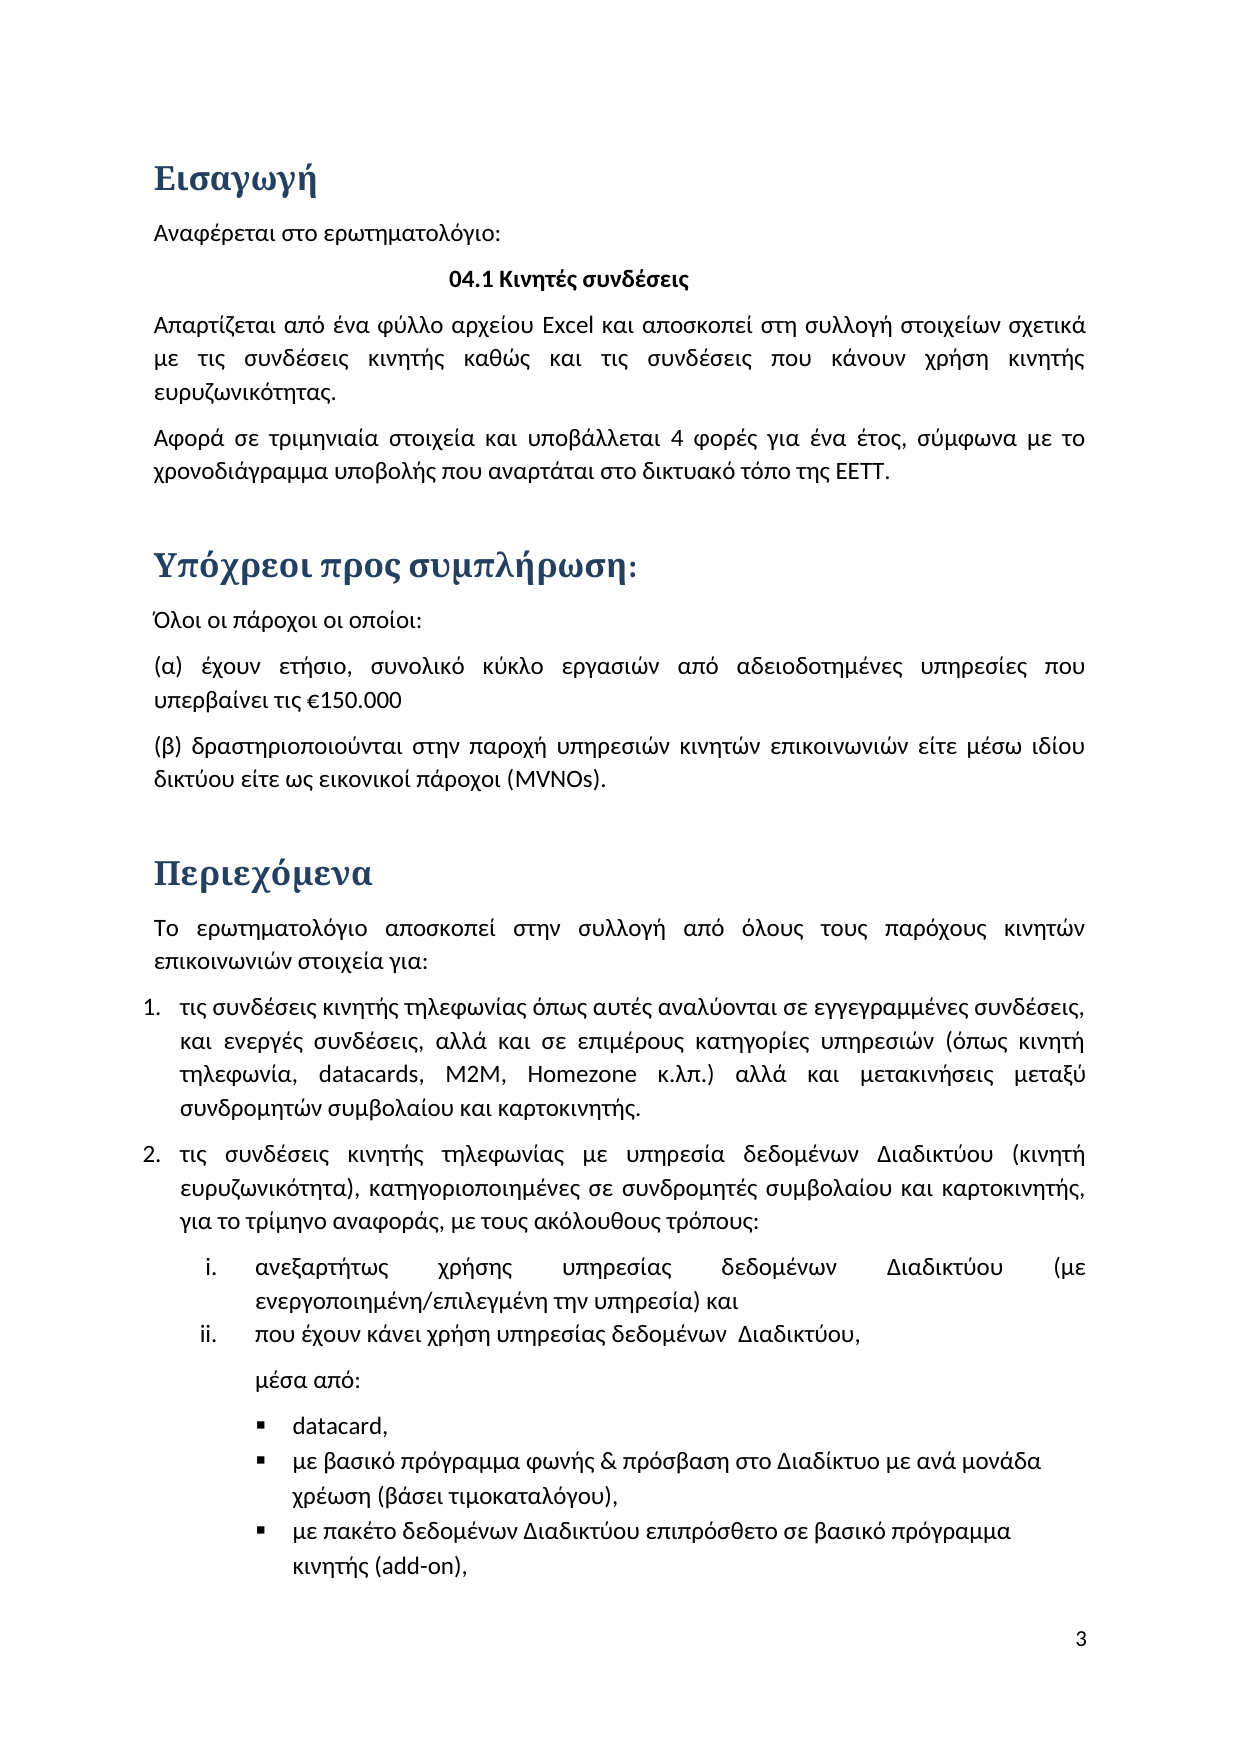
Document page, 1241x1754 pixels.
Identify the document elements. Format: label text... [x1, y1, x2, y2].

text μέσα από: [243, 1364, 1087, 1395]
list datacard, [255, 1411, 1087, 1441]
subtitle Υπόχρεοι προς συμπλήρωση: [153, 548, 1087, 586]
text Το ερωτηματολόγιο αποσκοπεί στην συλλογή από όλους τους παρόχους κινητών επικοινωνιών στοιχεία για: [153, 912, 1087, 976]
text Αφορά σε τριμηνιαία στοιχεία και υποβάλλεται 4 φορές για ένα έτος, σύμφωνα με το χρονοδιάγραμμα υποβολής που αναρτάται στο δικτυακό τόπο της ΕΕΤΤ. [153, 422, 1087, 486]
text Αναφέρεται στο ερωτηματολόγιο: [153, 217, 1087, 247]
list που έχουν κάνει χρήση υπηρεσίας δεδομένων Διαδικτύου, [217, 1318, 1087, 1349]
text Όλοι οι πάροχοι οι οποίοι: [153, 604, 1087, 635]
list τις συνδέσεις κινητής τηλεφωνίας με υπηρεσία δεδομένων Διαδικτύου (κινητή ευρυζωνικότητα), κατηγοριοποιημένες σε συνδρομητές συμβολαίου και καρτοκινητής, για το τρίμηνο αναφοράς, με τους ακόλουθους τρόπους: [142, 1138, 1087, 1236]
text Απαρτίζεται από ένα φύλλο αρχείου Excel και αποσκοπεί στη συλλογή στοιχείων σχετικά με τις συνδέσεις κινητής καθώς και τις συνδέσεις που κάνουν χρήση κινητής ευρυζωνικότητας. [153, 309, 1087, 406]
text (β) δραστηριοποιούνται στην παροχή υπηρεσιών κινητών επικοινωνιών είτε μέσω ιδίου δικτύου είτε ως εικονικοί πάροχοι (MVNOs). [153, 730, 1087, 794]
list ανεξαρτήτως χρήσης υπηρεσίας δεδομένων Διαδικτύου (με ενεργοποιημένη/επιλεγμένη την υπηρεσία) και [217, 1251, 1087, 1315]
list τις συνδέσεις κινητής τηλεφωνίας όπως αυτές αναλύονται σε εγγεγραμμένες συνδέσεις, και ενεργές συνδέσεις, αλλά και σε επιμέρους κατηγορίες υπηρεσιών (όπως κινητή τηλεφωνία, datacards, M2M, Homezone κ.λπ.) αλλά και μετακινήσεις μεταξύ συνδρομητών συμβολαίου και καρτοκινητής. [142, 992, 1087, 1123]
text 04.1 Κινητές συνδέσεις [449, 263, 1087, 293]
text (α) έχουν ετήσιο, συνολικό κύκλο εργασιών από αδειοδοτημένες υπηρεσίες που υπερβαίνει τις €150.000 [153, 650, 1087, 714]
list με βασικό πρόγραμμα φωνής & πρόσβαση στο Διαδίκτυο με ανά μονάδα χρέωση (βάσει τιμοκαταλόγου), [255, 1446, 1087, 1511]
list με πακέτο δεδομένων Διαδικτύου επιπρόσθετο σε βασικό πρόγραμμα κινητής (add-on), [255, 1516, 1087, 1581]
subtitle Περιεχόμενα [153, 855, 1087, 894]
subtitle Εισαγωγή [153, 160, 1087, 198]
